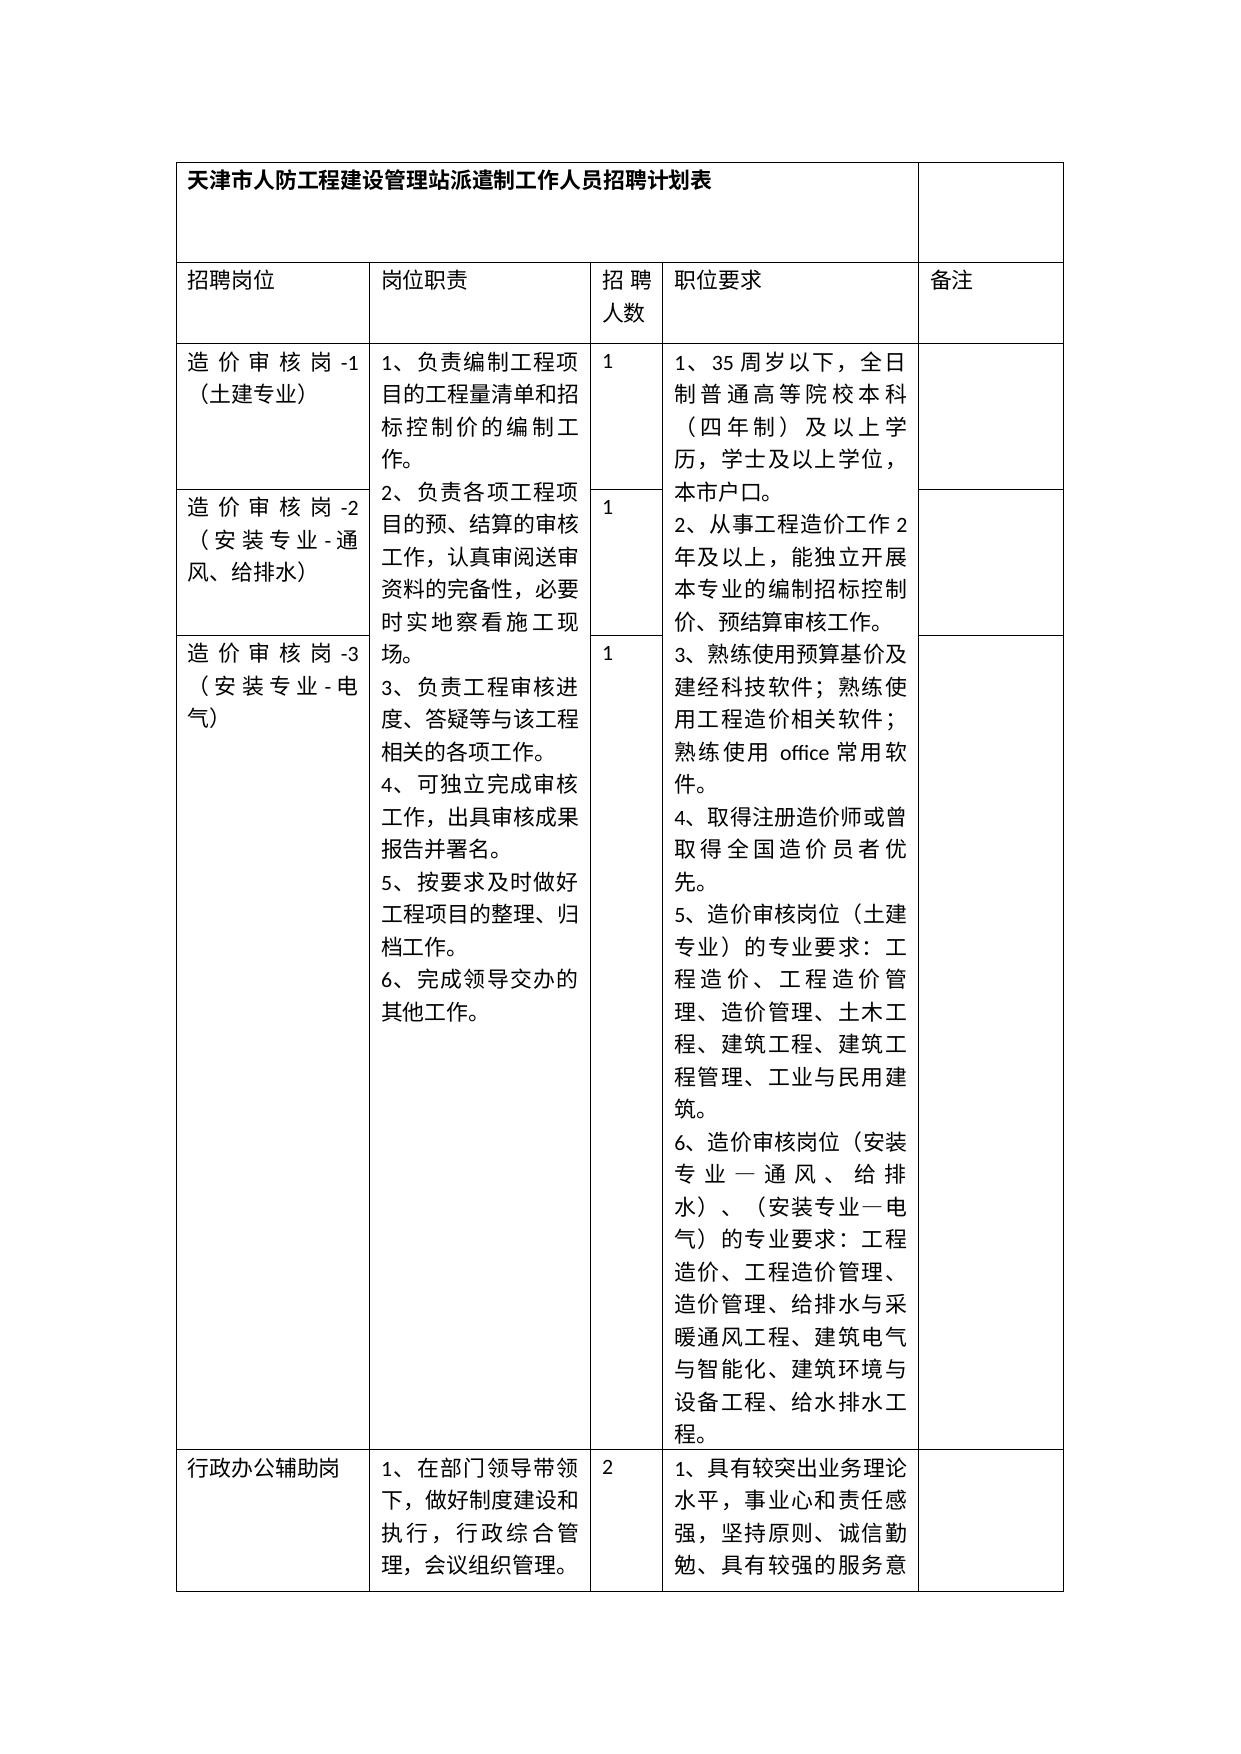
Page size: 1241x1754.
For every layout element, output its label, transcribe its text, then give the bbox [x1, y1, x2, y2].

table_cell 造价审核岗-1（土建专业） [177, 344, 369, 489]
table_cell 1 [591, 490, 662, 635]
table_cell 1、负责编制工程项目的工程量清单和招标控制价的编制工作。 2、负责各项工程项目的预、结算的审核工作，认真审阅送审资料的完备性，必要时实地察看施工现场。 3、负责工程审核进度、答疑等与该工程相关的各项工作。 4、可独立完成审核工作，出具审核成果报告并署名。 5、按要求及时做好工程项目的整理、归档工作。 6、完成领导交办的其他工作。 [370, 344, 590, 1449]
table_cell 职位要求 [663, 263, 918, 343]
table_cell 招聘人数 [591, 263, 662, 343]
table_cell [919, 490, 1063, 635]
table_cell 造价审核岗-2（安装专业-通风、给排水） [177, 490, 369, 635]
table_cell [370, 1450, 590, 1591]
table_cell [919, 1450, 1063, 1591]
table_cell 招聘岗位 [177, 263, 369, 343]
table_cell 岗位职责 [370, 263, 590, 343]
table_cell 1 [591, 344, 662, 489]
table_header 天津市人防工程建设管理站派遣制工作人员招聘计划表 [177, 163, 918, 262]
table_cell [919, 344, 1063, 489]
table_cell 行政办公辅助岗 [177, 1450, 369, 1591]
table_cell 1、35周岁以下，全日制普通高等院校本科（四年制）及以上学历，学士及以上学位，本市户口。 2、从事工程造价工作2年及以上，能独立开展本专业的编制招标控制价、预结算审核工作。 3、熟练使用预算基价及建经科技软件；熟练使用工程造价相关软件；熟练使用 office常用软件。 4、取得注册造价师或曾取得全国造价员者优先。 5、造价审核岗位（土建专业）的专业要求：工程造价、工程造价管理、造价管理、土木工程、建筑工程、建筑工程管理、工业与民用建筑。 6、造价审核岗位（安装专业—通风、给排水）、（安装专业—电气）的专业要求：工程造价、工程造价管理、造价管理、给排水与采暖通风工程、建筑电气与智能化、建筑环境与设备工程、给水排水工程。 [663, 344, 918, 1449]
table_cell [919, 636, 1063, 1449]
table_cell 造价审核岗-3（安装专业-电气） [177, 636, 369, 1449]
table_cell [663, 1450, 918, 1591]
table_header [919, 163, 1063, 262]
table_cell 2 [591, 1450, 662, 1591]
table_cell 备注 [919, 263, 1063, 343]
table_cell 1 [591, 636, 662, 1449]
